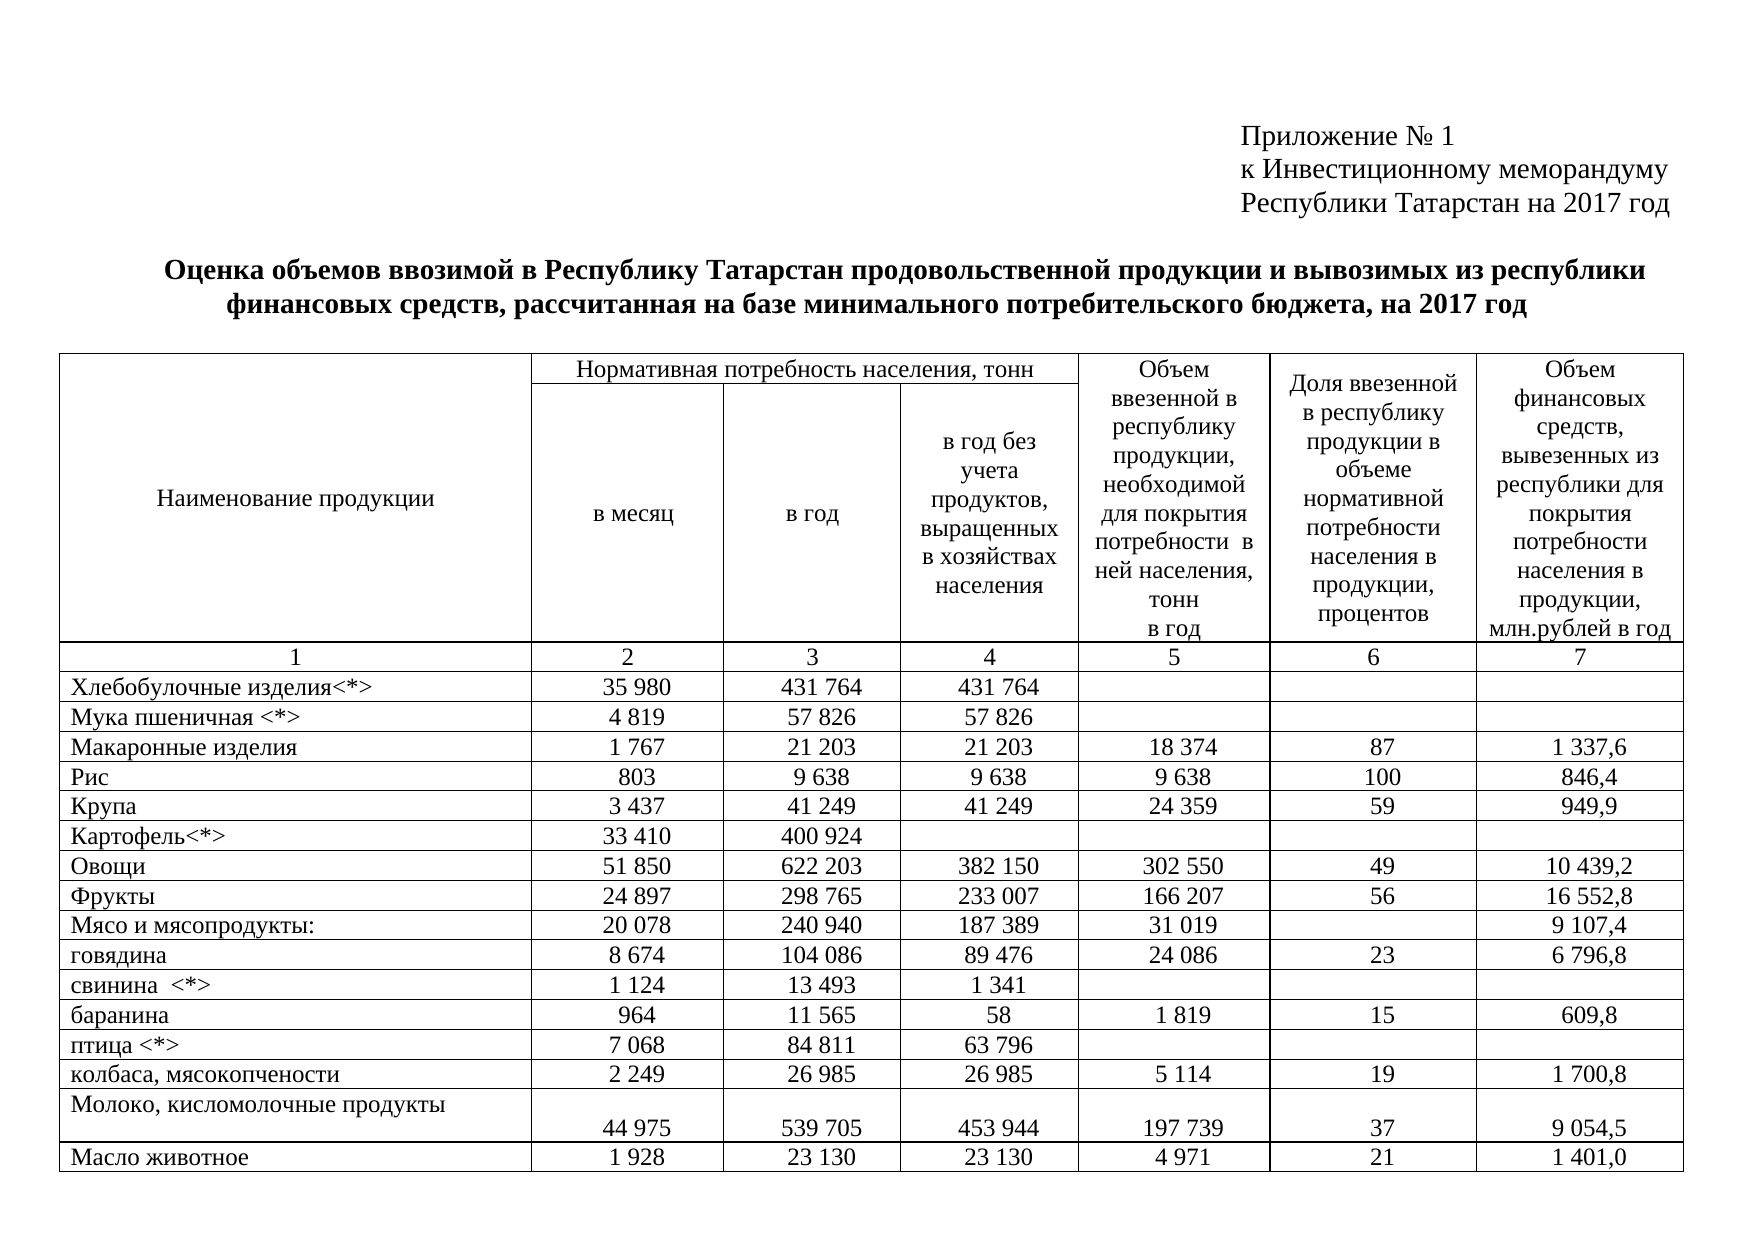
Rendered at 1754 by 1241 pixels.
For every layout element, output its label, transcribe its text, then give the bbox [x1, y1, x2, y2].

table_cell Овощи [60, 851, 531, 880]
table_header Объем ввезенной в республику продукции, необходимой для покрытия потребности в ней населения, тонн в год [1079, 354, 1269, 641]
table_cell 5 114 [1079, 1060, 1269, 1088]
table_cell 20 078 [532, 911, 723, 939]
table_cell 33 410 [532, 821, 723, 850]
table_cell 6 [1271, 643, 1476, 671]
table_cell 87 [1271, 732, 1476, 761]
table_cell птица <*> [60, 1030, 531, 1058]
table_cell 4 [901, 643, 1078, 671]
table_cell 7 068 [532, 1030, 723, 1058]
table_header Наименование продукции [60, 354, 531, 641]
table_cell 10 439,2 [1477, 851, 1683, 880]
table_cell 1 124 [532, 970, 723, 999]
table_cell в год без учета продуктов, выращенных в хозяйствах населения [901, 384, 1078, 641]
table_cell [1079, 702, 1269, 731]
table_cell 233 007 [901, 881, 1078, 909]
table_cell 9 638 [1079, 762, 1269, 790]
table_cell 15 [1271, 1000, 1476, 1029]
table_cell 964 [532, 1000, 723, 1029]
table_cell 431 764 [724, 672, 900, 701]
table_cell 949,9 [1477, 791, 1683, 820]
table_cell 57 826 [724, 702, 900, 731]
table_cell 3 437 [532, 791, 723, 820]
table_cell [1271, 970, 1476, 999]
table_cell 44 975 [532, 1089, 723, 1141]
table_cell Мука пшеничная <*> [60, 702, 531, 731]
table_cell Картофель<*> [60, 821, 531, 850]
table_cell 41 249 [901, 791, 1078, 820]
table_cell 24 086 [1079, 940, 1269, 969]
table_cell 21 [1271, 1143, 1476, 1171]
table_cell 382 150 [901, 851, 1078, 880]
table_cell баранина [60, 1000, 531, 1029]
table_cell 4 819 [532, 702, 723, 731]
table_cell 197 739 [1079, 1089, 1269, 1141]
table_cell 2 [532, 643, 723, 671]
table_cell 1 700,8 [1477, 1060, 1683, 1088]
table_cell 35 980 [532, 672, 723, 701]
table_cell 41 249 [724, 791, 900, 820]
table_cell 24 359 [1079, 791, 1269, 820]
table_cell 298 765 [724, 881, 900, 909]
table_cell 9 107,4 [1477, 911, 1683, 939]
table_cell 1 401,0 [1477, 1143, 1683, 1171]
table_header Нормативная потребность населения, тонн [532, 354, 1078, 383]
table_cell в месяц [532, 384, 723, 641]
table_cell говядина [60, 940, 531, 969]
table_cell [1271, 672, 1476, 701]
table_cell [1079, 821, 1269, 850]
table_cell Молоко, кисломолочные продукты [60, 1089, 531, 1141]
table_cell 7 [1477, 643, 1683, 671]
table_cell 100 [1271, 762, 1476, 790]
table_cell 1 767 [532, 732, 723, 761]
table_cell 56 [1271, 881, 1476, 909]
table_cell [1477, 970, 1683, 999]
table_cell 1 819 [1079, 1000, 1269, 1029]
table_cell 11 565 [724, 1000, 900, 1029]
table_cell 84 811 [724, 1030, 900, 1058]
table_cell 57 826 [901, 702, 1078, 731]
table_cell 9 638 [901, 762, 1078, 790]
table_cell [1477, 702, 1683, 731]
table_cell [1079, 1030, 1269, 1058]
table_cell 4 971 [1079, 1143, 1269, 1171]
table_cell 9 638 [724, 762, 900, 790]
table_cell 104 086 [724, 940, 900, 969]
table_cell 19 [1271, 1060, 1476, 1088]
table_cell 6 796,8 [1477, 940, 1683, 969]
table_cell свинина <*> [60, 970, 531, 999]
table_cell 37 [1271, 1089, 1476, 1141]
table_cell 1 928 [532, 1143, 723, 1171]
table_cell 51 850 [532, 851, 723, 880]
table_cell 166 207 [1079, 881, 1269, 909]
table_cell 1 337,6 [1477, 732, 1683, 761]
table_cell 622 203 [724, 851, 900, 880]
table_cell 23 130 [724, 1143, 900, 1171]
table_cell [1271, 911, 1476, 939]
table_cell 400 924 [724, 821, 900, 850]
table_header Объем финансовых средств, вывезенных из республики для покрытия потребности населения в продукции, млн.рублей в год [1477, 354, 1683, 641]
table_cell 63 796 [901, 1030, 1078, 1058]
table_cell [1477, 821, 1683, 850]
table_cell 24 897 [532, 881, 723, 909]
table_cell 89 476 [901, 940, 1078, 969]
table_cell 846,4 [1477, 762, 1683, 790]
table_cell 431 764 [901, 672, 1078, 701]
table_cell 2 249 [532, 1060, 723, 1088]
table_cell 8 674 [532, 940, 723, 969]
table_cell [1271, 702, 1476, 731]
table_cell Масло животное [60, 1143, 531, 1171]
table_cell 58 [901, 1000, 1078, 1029]
table_cell 187 389 [901, 911, 1078, 939]
table_cell 23 130 [901, 1143, 1078, 1171]
table_cell 1 341 [901, 970, 1078, 999]
table_cell 302 550 [1079, 851, 1269, 880]
table_cell [1271, 821, 1476, 850]
table_cell Рис [60, 762, 531, 790]
table_cell 453 944 [901, 1089, 1078, 1141]
table_cell 1 [60, 643, 531, 671]
table_cell 539 705 [724, 1089, 900, 1141]
table_cell 16 552,8 [1477, 881, 1683, 909]
table_cell колбаса, мясокопчености [60, 1060, 531, 1088]
table_cell [1079, 970, 1269, 999]
text Оценка объемов ввозимой в Республику Татарстан продовольственной продукции и вывозимых из республики финансовых средств, рассчитанная на базе минимального потребительского бюджета, на 2017 год [59, 252, 1695, 319]
table_cell 59 [1271, 791, 1476, 820]
table_cell 23 [1271, 940, 1476, 969]
text Республики Татарстан на 2017 год [1240, 185, 1695, 219]
table_cell 26 985 [724, 1060, 900, 1088]
table_cell Мясо и мясопродукты: [60, 911, 531, 939]
table_cell 49 [1271, 851, 1476, 880]
table_cell [1477, 672, 1683, 701]
table_cell Макаронные изделия [60, 732, 531, 761]
table_cell 3 [724, 643, 900, 671]
table_cell [1271, 1030, 1476, 1058]
table_cell [1477, 1030, 1683, 1058]
table_cell 26 985 [901, 1060, 1078, 1088]
table_cell 9 054,5 [1477, 1089, 1683, 1141]
table_cell 13 493 [724, 970, 900, 999]
table_cell 21 203 [901, 732, 1078, 761]
text к Инвестиционному меморандуму [1240, 152, 1695, 185]
table_cell 18 374 [1079, 732, 1269, 761]
table_cell [1079, 672, 1269, 701]
table_cell в год [724, 384, 900, 641]
text Приложение № 1 [1240, 118, 1695, 152]
table_cell Крупа [60, 791, 531, 820]
table_cell 240 940 [724, 911, 900, 939]
table_cell Фрукты [60, 881, 531, 909]
table_cell 21 203 [724, 732, 900, 761]
table_cell [901, 821, 1078, 850]
table_header Доля ввезенной в республику продукции в объеме нормативной потребности населения в продукции, процентов [1271, 354, 1476, 641]
table_cell Хлебобулочные изделия<*> [60, 672, 531, 701]
table_cell 609,8 [1477, 1000, 1683, 1029]
table_cell 31 019 [1079, 911, 1269, 939]
table_cell 5 [1079, 643, 1269, 671]
table_cell 803 [532, 762, 723, 790]
